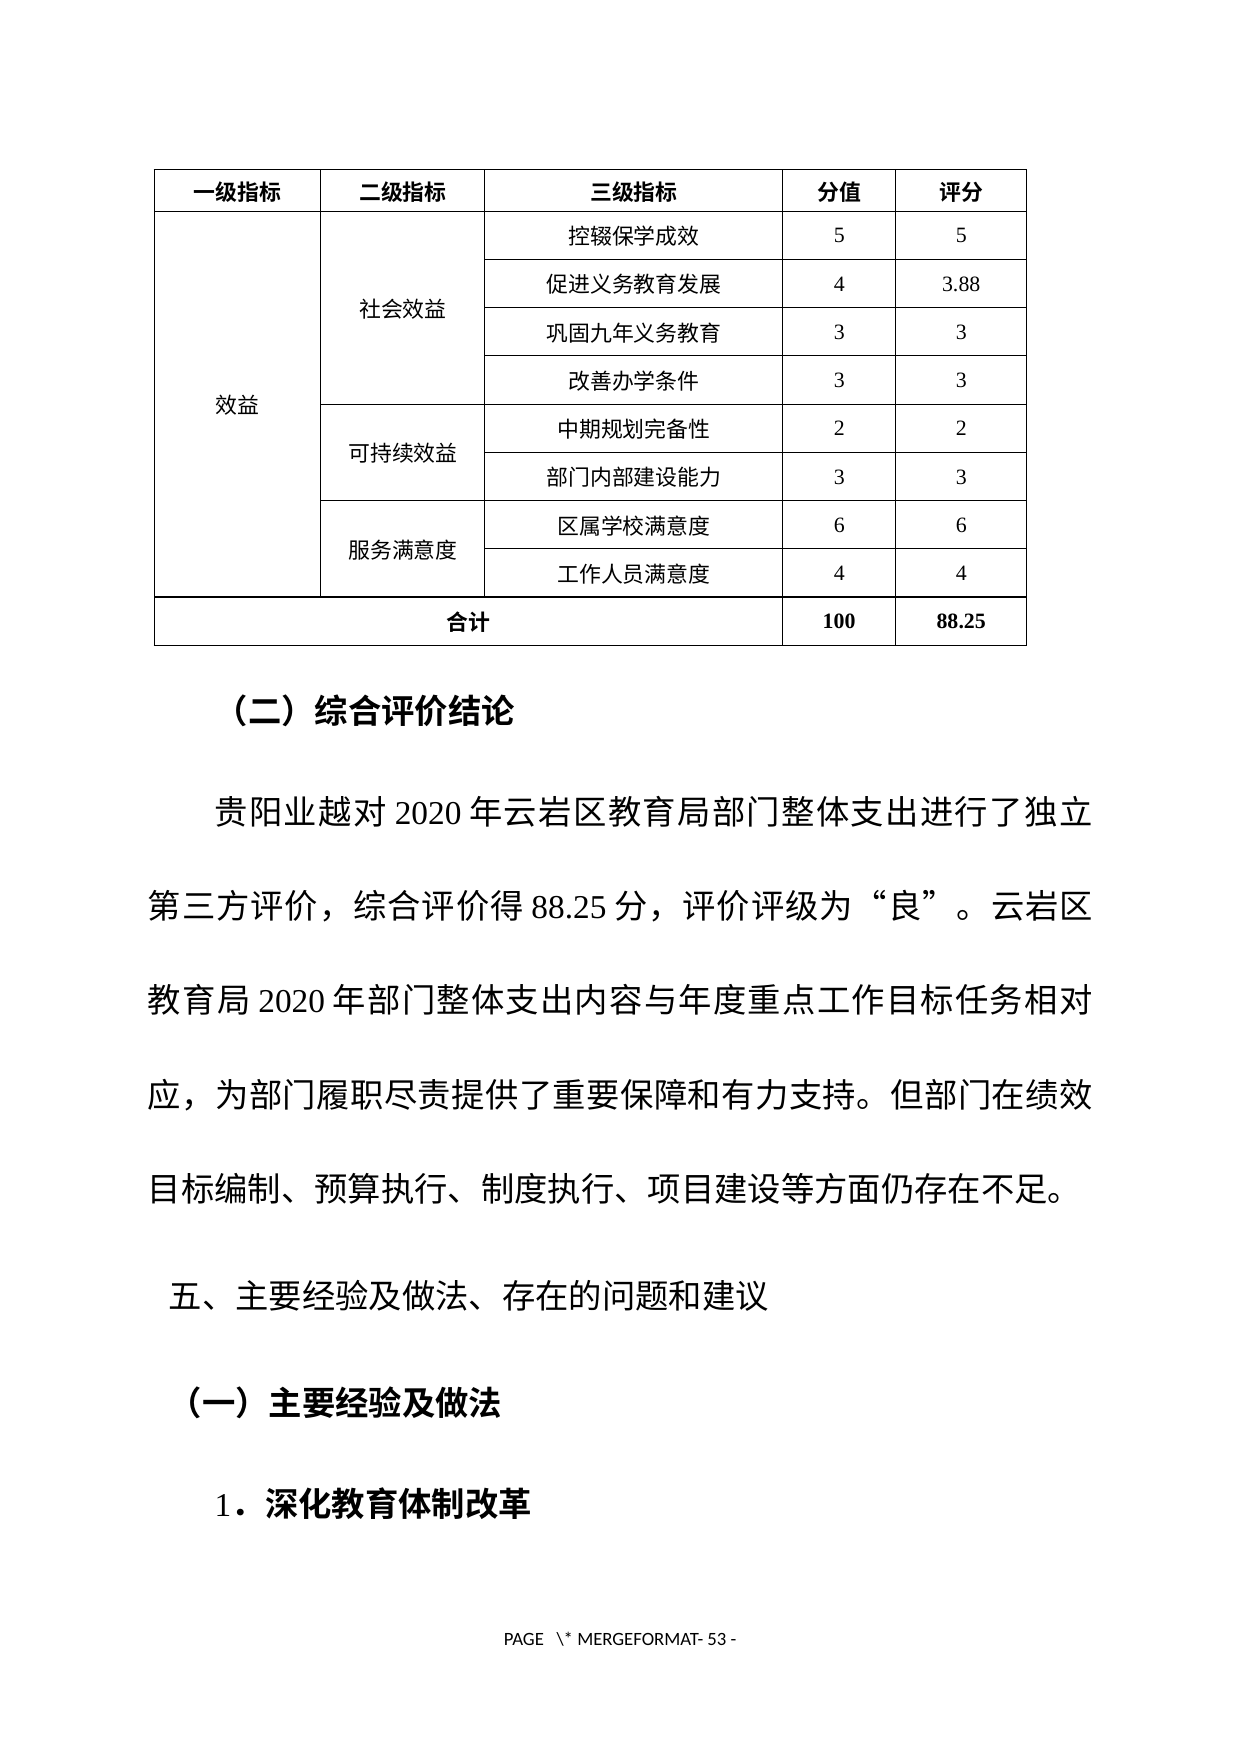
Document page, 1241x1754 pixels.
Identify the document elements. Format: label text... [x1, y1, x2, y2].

table_cell 社会效益 [321, 212, 484, 403]
table_cell 改善办学条件 [485, 356, 782, 403]
text 1．深化教育体制改革 [148, 1454, 1093, 1549]
table_cell 4 [783, 549, 895, 596]
table_cell 2 [896, 405, 1026, 452]
table_cell 3.88 [896, 260, 1026, 307]
table_cell 效益 [155, 212, 320, 596]
table_cell 5 [783, 212, 895, 259]
table_cell 3 [783, 356, 895, 403]
table_cell 88.25 [896, 598, 1026, 644]
table_cell 5 [896, 212, 1026, 259]
table_cell 6 [896, 501, 1026, 548]
table_cell 6 [783, 501, 895, 548]
table_header 二级指标 [321, 170, 484, 211]
table_cell 工作人员满意度 [485, 549, 782, 596]
table_cell 100 [783, 598, 895, 644]
table_cell 中期规划完备性 [485, 405, 782, 452]
text 贵阳业越对2020年云岩区教育局部门整体支出进行了独立第三方评价，综合评价得88.25分，评价评级为“良”。云岩区教育局2020年部门整体支出内容与年度重点工作目标任务相对应，为部门履职尽责提供了重要保障和有力支持。但部门在绩效目标编制、预算执行、制度执行、项目建设等方面仍存在不足。 [148, 762, 1093, 1234]
table_cell 部门内部建设能力 [485, 453, 782, 500]
table_cell 4 [896, 549, 1026, 596]
table_header 分值 [783, 170, 895, 211]
subtitle （二）综合评价结论 [148, 662, 1093, 756]
table_header 评分 [896, 170, 1026, 211]
table_cell 3 [783, 308, 895, 355]
table_cell 服务满意度 [321, 501, 484, 596]
table_cell 促进义务教育发展 [485, 260, 782, 307]
table_cell 3 [783, 453, 895, 500]
table_cell 4 [783, 260, 895, 307]
table_cell 3 [896, 308, 1026, 355]
table_header 三级指标 [485, 170, 782, 211]
subtitle （一）主要经验及做法 [148, 1354, 1093, 1448]
table_cell 3 [896, 453, 1026, 500]
table_header 一级指标 [155, 170, 320, 211]
table_cell 区属学校满意度 [485, 501, 782, 548]
table_cell 2 [783, 405, 895, 452]
subtitle 五、主要经验及做法、存在的问题和建议 [148, 1247, 1093, 1341]
table_cell 可持续效益 [321, 405, 484, 500]
table_cell 巩固九年义务教育 [485, 308, 782, 355]
table_cell 3 [896, 356, 1026, 403]
table_cell 控辍保学成效 [485, 212, 782, 259]
table_cell 合计 [155, 598, 782, 644]
